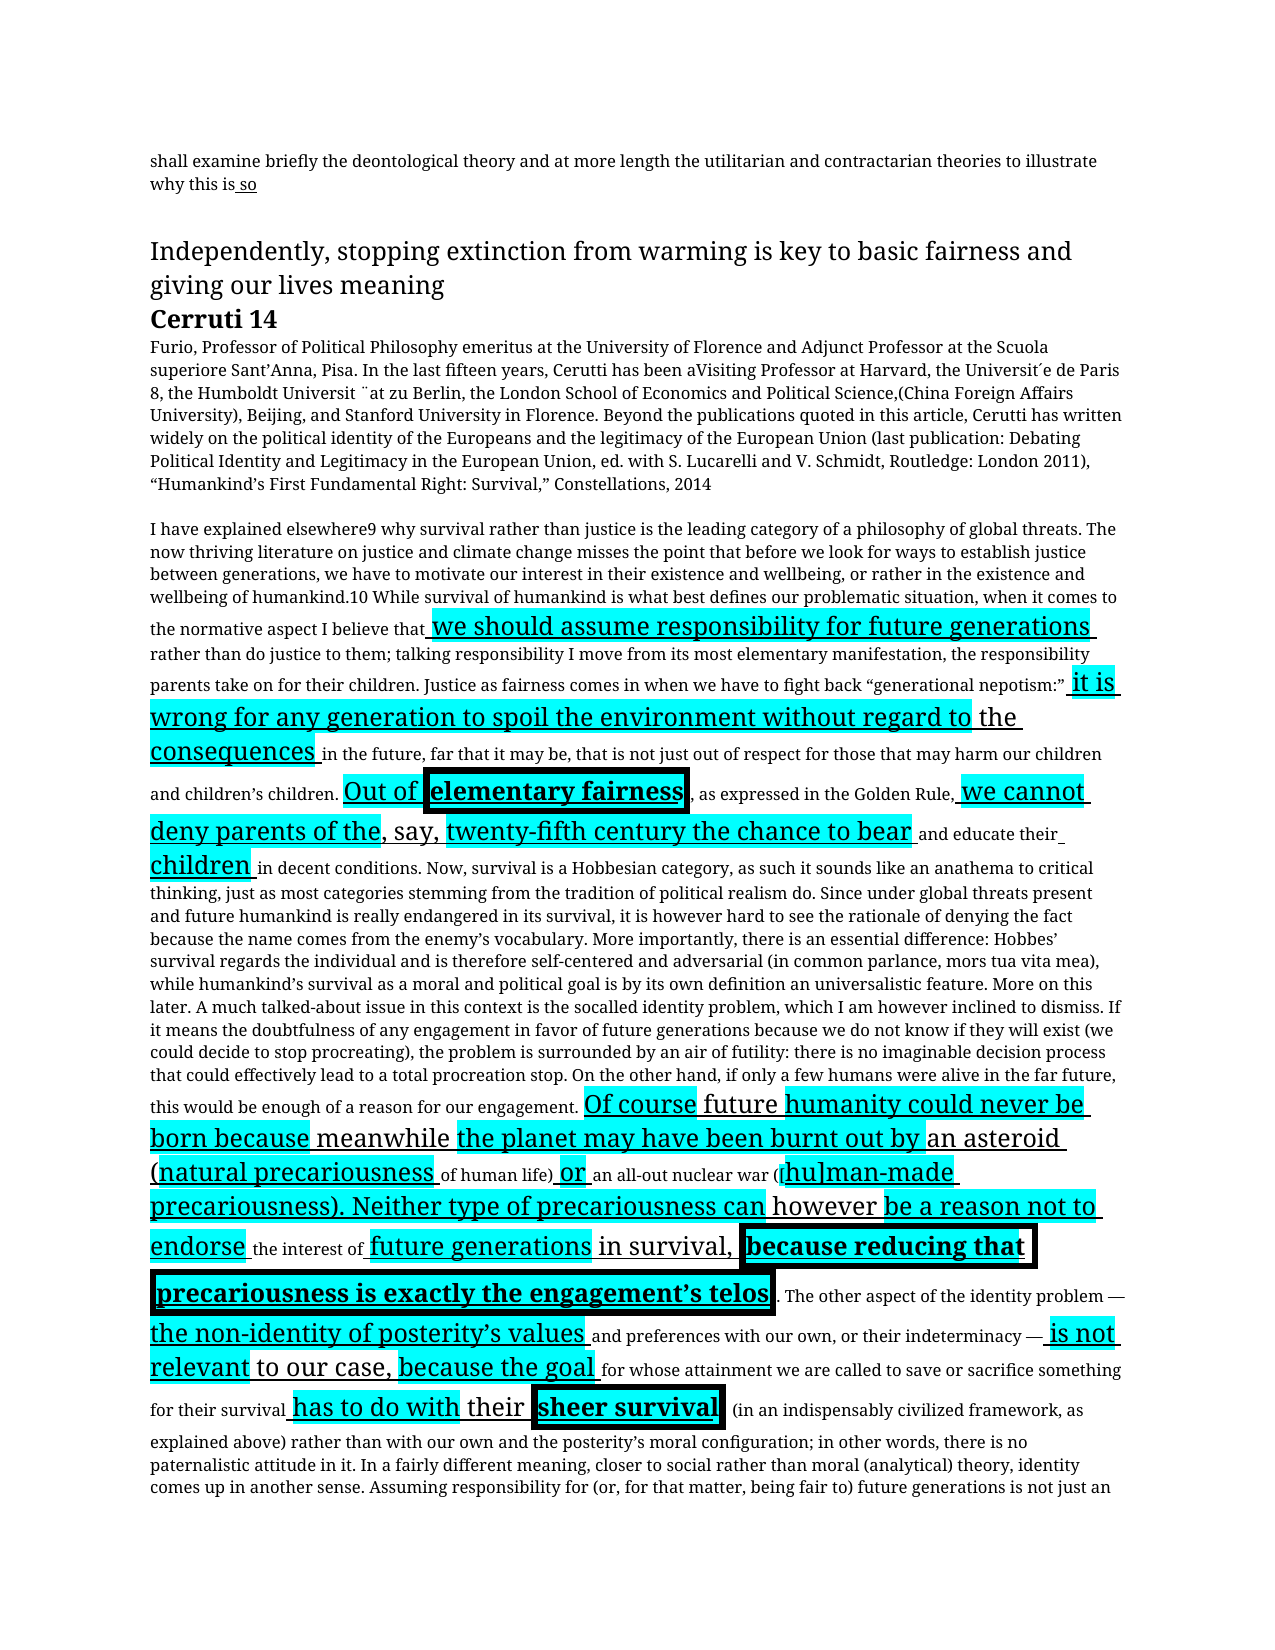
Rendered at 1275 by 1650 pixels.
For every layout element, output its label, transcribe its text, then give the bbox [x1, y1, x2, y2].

subtitle Independently, stopping extinction from warming is key to basic fairness and giving our lives meaning [150, 234, 1125, 302]
text Furio, Professor of Political Philosophy emeritus at the University of Florence and Adjunct Professor at the Scuola superiore Sant’Anna, Pisa. In the last fifteen years, Cerutti has been aVisiting Professor at Harvard, the Universit´e de Paris 8, the Humboldt Universit ¨at zu Berlin, the London School of Economics and Political Science,(China Foreign Affairs University), Beijing, and Stanford University in Florence. Beyond the publications quoted in this article, Cerutti has written widely on the political identity of the Europeans and the legitimacy of the European Union (last publication: Debating Political Identity and Legitimacy in the European Union, ed. with S. Lucarelli and V. Schmidt, Routledge: London 2011), “Humankind’s First Fundamental Right: Survival,” Constellations, 2014 [150, 336, 1125, 495]
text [150, 517, 1125, 1498]
text Cerruti 14 [150, 302, 1125, 336]
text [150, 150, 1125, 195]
